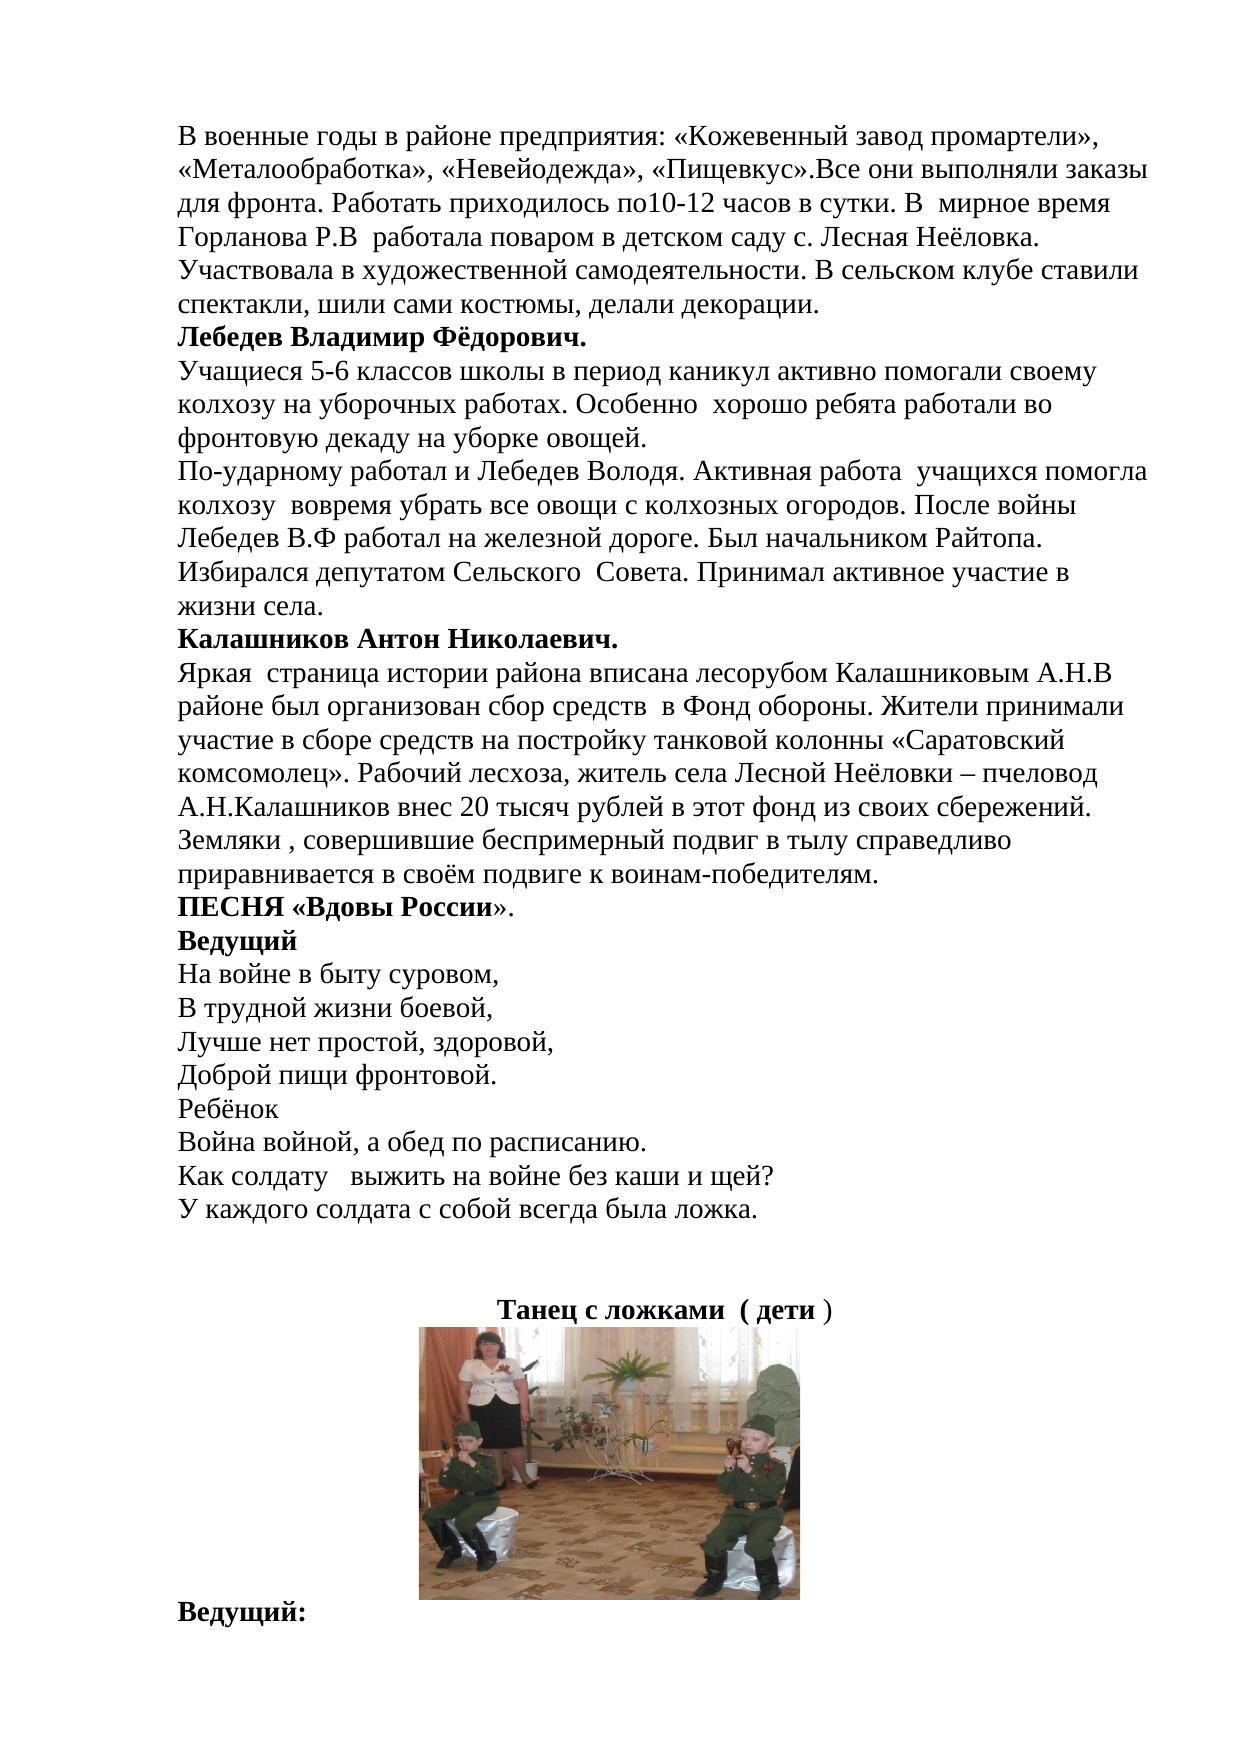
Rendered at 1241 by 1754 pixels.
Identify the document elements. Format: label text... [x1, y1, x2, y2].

text Ребёнок [177, 1091, 1152, 1124]
text Лебедев Владимир Фёдорович. [177, 319, 1152, 353]
text Ведущий: [177, 1594, 1152, 1627]
text В трудной жизни боевой, [177, 990, 1152, 1024]
text Калашников Антон Николаевич. [177, 621, 1152, 655]
text ПЕСНЯ «Вдовы России». [177, 889, 1152, 923]
text Танец с ложками ( дети ) [177, 1292, 1152, 1326]
text Учащиеся 5-6 классов школы в период каникул активно помогали своему колхозу на уборочных работах. Особенно хорошо ребята работали во фронтовую декаду на уборке овощей. [177, 353, 1152, 453]
text Война войной, а обед по расписанию. [177, 1124, 1152, 1158]
text У каждого солдата с собой всегда была ложка. [177, 1191, 1152, 1225]
text Яркая страница истории района вписана лесорубом Калашниковым А.Н.В районе был организован сбор средств в Фонд обороны. Жители принимали участие в сборе средств на постройку танковой колонны «Саратовский комсомолец». Рабочий лесхоза, житель села Лесной Неёловки – пчеловод А.Н.Калашников внес 20 тысяч рублей в этот фонд из своих сбережений. [177, 655, 1152, 822]
text По-ударному работал и Лебедев Володя. Активная работа учащихся помогла колхозу вовремя убрать все овощи с колхозных огородов. После войны Лебедев В.Ф работал на железной дороге. Был начальником Райтопа. Избирался депутатом Сельского Совета. Принимал активное участие в жизни села. [177, 453, 1152, 621]
text Ведущий [177, 923, 1152, 957]
text Доброй пищи фронтовой. [177, 1057, 1152, 1091]
text Лучше нет простой, здоровой, [177, 1024, 1152, 1057]
picture [418, 1327, 800, 1600]
text На войне в быту суровом, [177, 957, 1152, 990]
text Как солдату выжить на войне без каши и щей? [177, 1158, 1152, 1191]
text В военные годы в районе предприятия: «Кожевенный завод промартели», «Металообработка», «Невейодежда», «Пищевкус».Все они выполняли заказы для фронта. Работать приходилось по10-12 часов в сутки. В мирное время Горланова Р.В работала поваром в детском саду с. Лесная Неёловка. Участвовала в художественной самодеятельности. В сельском клубе ставили спектакли, шили сами костюмы, делали декорации. [177, 118, 1152, 319]
text Земляки , совершившие беспримерный подвиг в тылу справедливо приравнивается в своём подвиге к воинам-победителям. [177, 822, 1152, 889]
